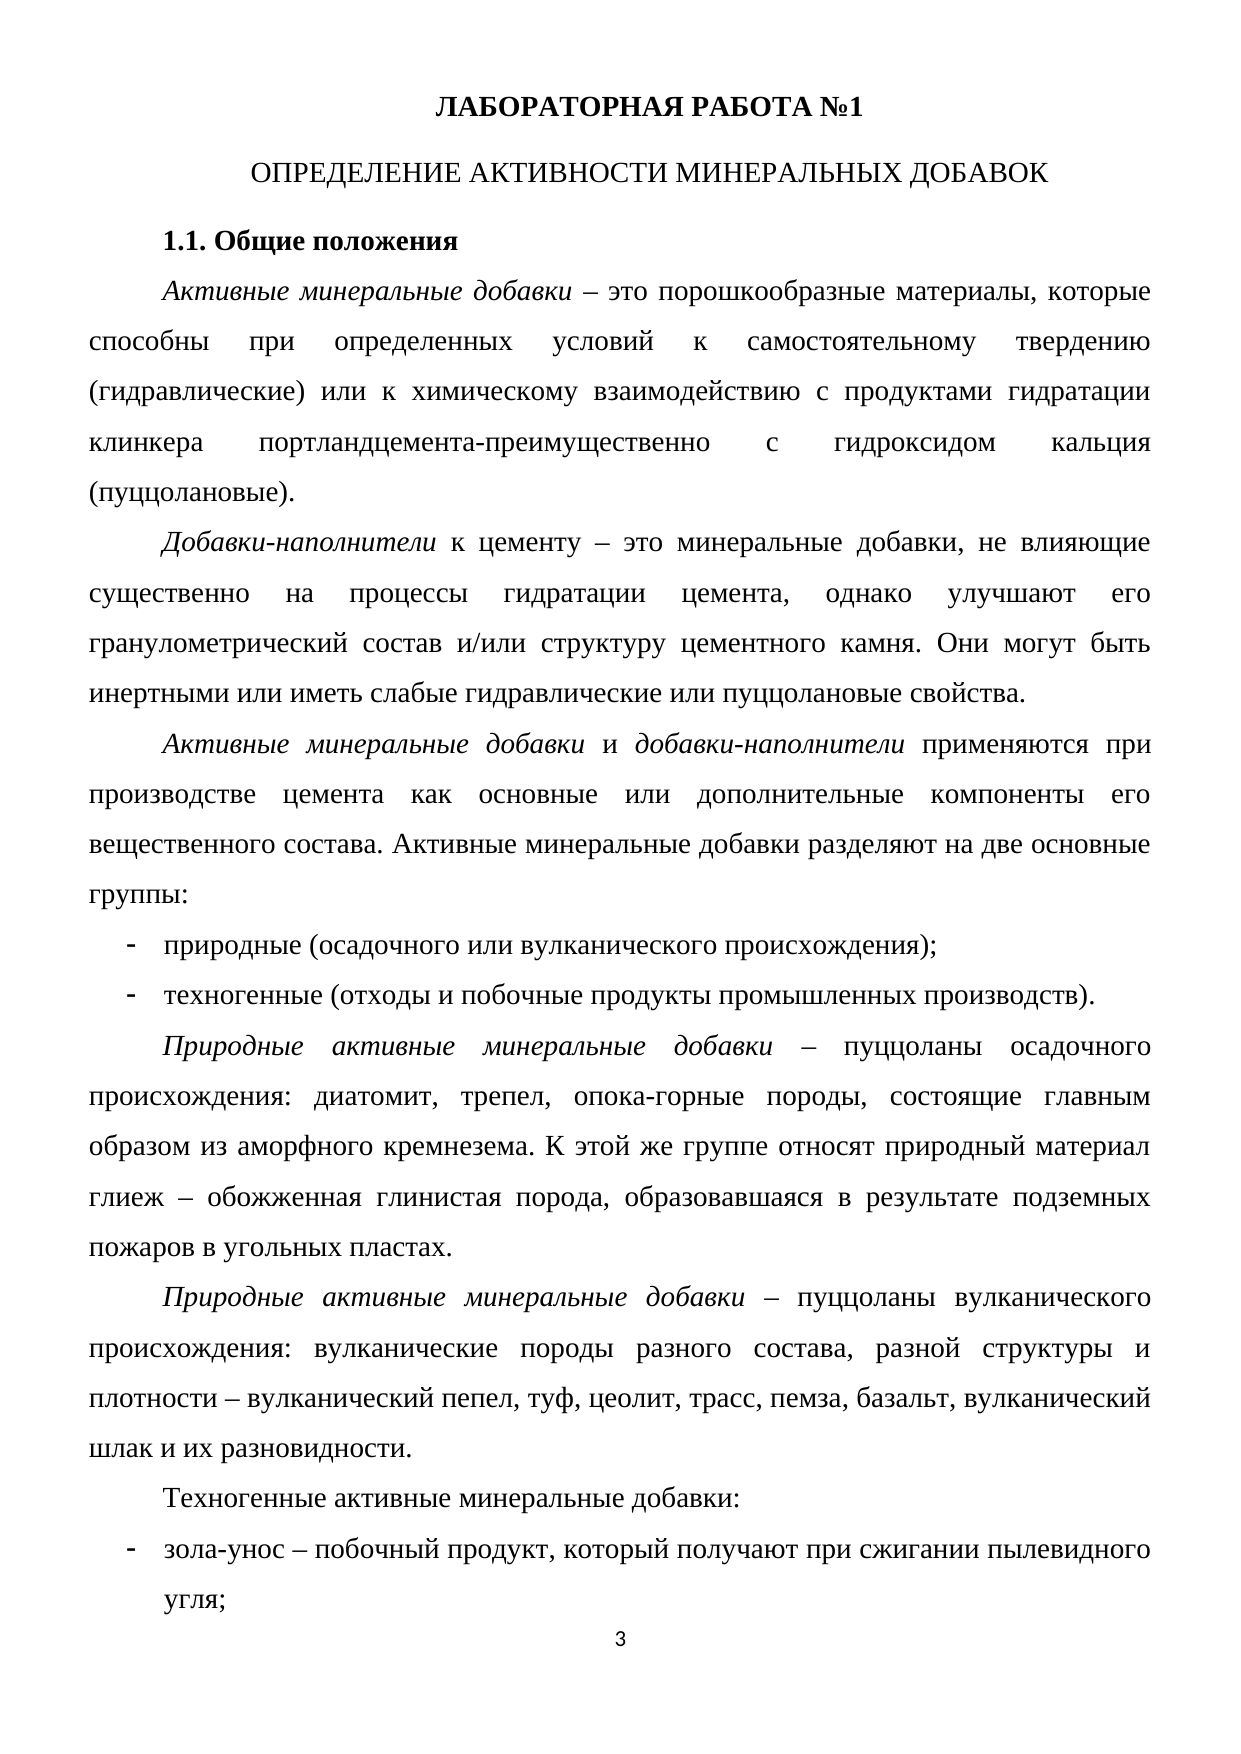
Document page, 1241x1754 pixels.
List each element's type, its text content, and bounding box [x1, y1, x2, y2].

text Природные активные минеральные добавки – пуццоланы осадочного происхождения: диатомит, трепел, опока-горные породы, состоящие главным образом из аморфного кремнезема. К этой же группе относят природный материал глиеж – обожженная глинистая порода, образовавшаяся в результате подземных пожаров в угольных пластах. [89, 1028, 1152, 1263]
list зола-унос – побочный продукт, который получают при сжигании пылевидного угля; [126, 1531, 1152, 1615]
text ОПРЕДЕЛЕНИЕ АКТИВНОСТИ МИНЕРАЛЬНЫХ ДОБАВОК [89, 156, 1152, 189]
text Природные активные минеральные добавки – пуццоланы вулканического происхождения: вулканические породы разного состава, разной структуры и плотности – вулканический пепел, туф, цеолит, трасс, пемза, базальт, вулканический шлак и их разновидности. [89, 1279, 1152, 1464]
text Активные минеральные добавки – это порошкообразные материалы, которые способны при определенных условий к самостоятельному твердению (гидравлические) или к химическому взаимодействию с продуктами гидратации клинкера портландцемента-преимущественно с гидроксидом кальция (пуццолановые). [89, 273, 1152, 508]
list природные (осадочного или вулканического происхождения); [126, 927, 1152, 961]
text Техногенные активные минеральные добавки: [89, 1481, 1152, 1514]
text Добавки-наполнители к цементу – это минеральные добавки, не влияющие существенно на процессы гидратации цемента, однако улучшают его гранулометрический состав и/или структуру цементного камня. Они могут быть инертными или иметь слабые гидравлические или пуццолановые свойства. [89, 524, 1152, 709]
list техногенные (отходы и побочные продукты промышленных производств). [126, 977, 1152, 1011]
text Активные минеральные добавки и добавки-наполнители применяются при производстве цемента как основные или дополнительные компоненты его вещественного состава. Активные минеральные добавки разделяют на две основные группы: [89, 726, 1152, 910]
text ЛАБОРАТОРНАЯ РАБОТА №1 [89, 89, 1152, 122]
text 1.1. Общие положения [89, 223, 1152, 256]
